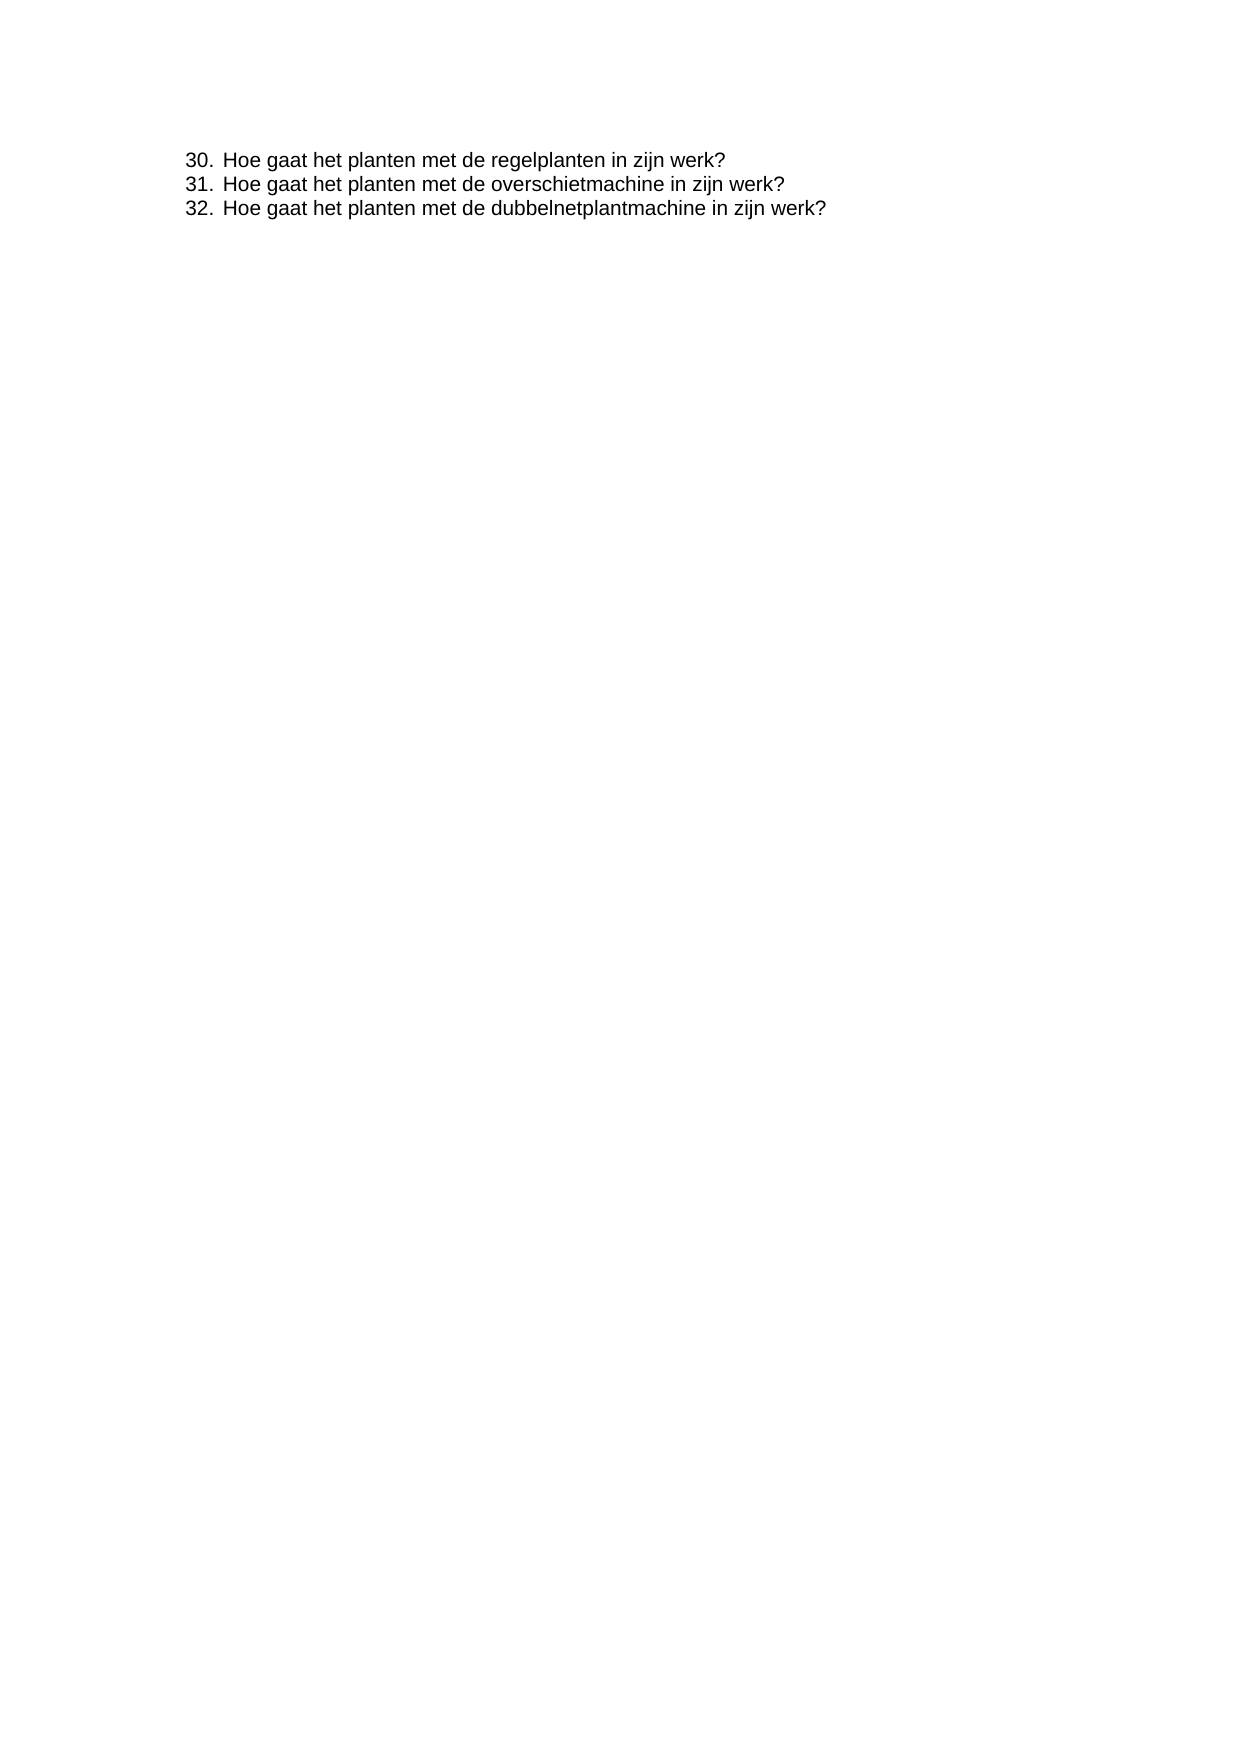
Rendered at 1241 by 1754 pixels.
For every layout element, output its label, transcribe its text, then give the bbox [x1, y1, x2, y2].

list Hoe gaat het planten met de overschietmachine in zijn werk? [185, 172, 1093, 196]
list Hoe gaat het planten met de dubbelnetplantmachine in zijn werk? [185, 196, 1093, 219]
list Hoe gaat het planten met de regelplanten in zijn werk? [185, 148, 1093, 172]
